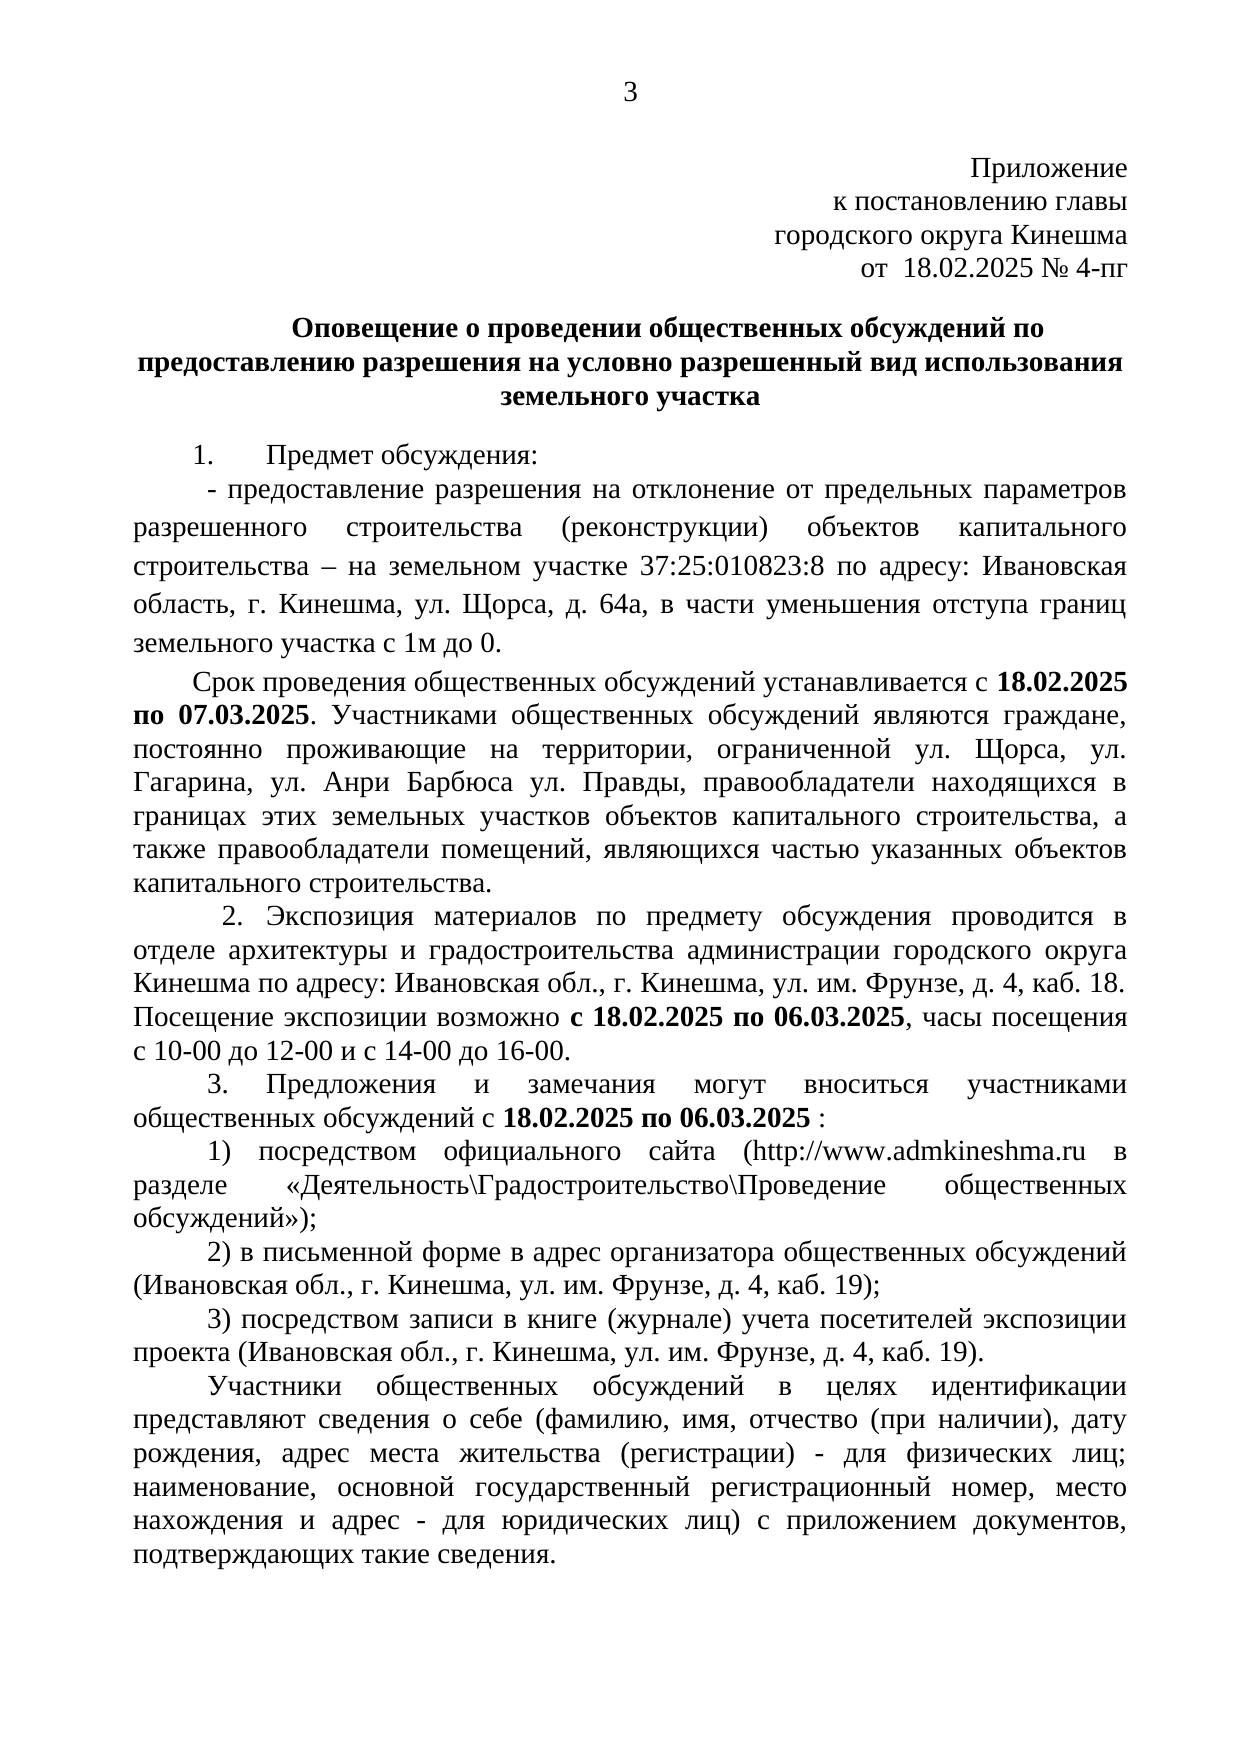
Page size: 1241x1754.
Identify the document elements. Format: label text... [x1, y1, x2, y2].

list 3) посредством записи в книге (журнале) учета посетителей экспозиции проекта (Ивановская обл., г. Кинешма, ул. им. Фрунзе, д. 4, каб. 19). [133, 1301, 1128, 1368]
list 2) в письменной форме в адрес организатора общественных обсуждений (Ивановская обл., г. Кинешма, ул. им. Фрунзе, д. 4, каб. 19); [133, 1234, 1128, 1301]
text Приложение [133, 150, 1128, 183]
list Предмет обсуждения: [133, 437, 1128, 471]
list Экспозиция материалов по предмету обсуждения проводится в отделе архитектуры и градостроительства администрации городского округа Кинешма по адресу: Ивановская обл., г. Кинешма, ул. им. Фрунзе, д. 4, каб. 18. Посещение экспозиции возможно с 18.02.2025 по 06.03.2025, часы посещения с 10-00 до 12-00 и с 14-00 до 16-00. [133, 898, 1128, 1066]
text Оповещение о проведении общественных обсуждений по предоставлению разрешения на условно разрешенный вид использования земельного участка [133, 311, 1128, 411]
text от 18.02.2025 № 4-пг [133, 251, 1128, 284]
list 1) посредством официального сайта (http://www.admkineshma.ru в разделе «Деятельность\Градостроительство\Проведение общественных обсуждений»); [133, 1133, 1128, 1234]
text к постановлению главы городского округа Кинешма [133, 183, 1128, 251]
text - предоставление разрешения на отклонение от предельных параметров разрешенного строительства (реконструкции) объектов капитального строительства – на земельном участке 37:25:010823:8 по адресу: Ивановская область, г. Кинешма, ул. Щорса, д. 64а, в части уменьшения отступа границ земельного участка с 1м до 0. [133, 471, 1128, 659]
list Предложения и замечания могут вноситься участниками общественных обсуждений с 18.02.2025 по 06.03.2025 : [133, 1066, 1128, 1133]
list Срок проведения общественных обсуждений устанавливается с 18.02.2025 по 07.03.2025. Участниками общественных обсуждений являются граждане, постоянно проживающие на территории, ограниченной ул. Щорса, ул. Гагарина, ул. Анри Барбюса ул. Правды, правообладатели находящихся в границах этих земельных участков объектов капитального строительства, а также правообладатели помещений, являющихся частью указанных объектов капитального строительства. [133, 664, 1128, 898]
list Участники общественных обсуждений в целях идентификации представляют сведения о себе (фамилию, имя, отчество (при наличии), дату рождения, адрес места жительства (регистрации) - для физических лиц; наименование, основной государственный регистрационный номер, место нахождения и адрес - для юридических лиц) с приложением документов, подтверждающих такие сведения. [133, 1368, 1128, 1569]
